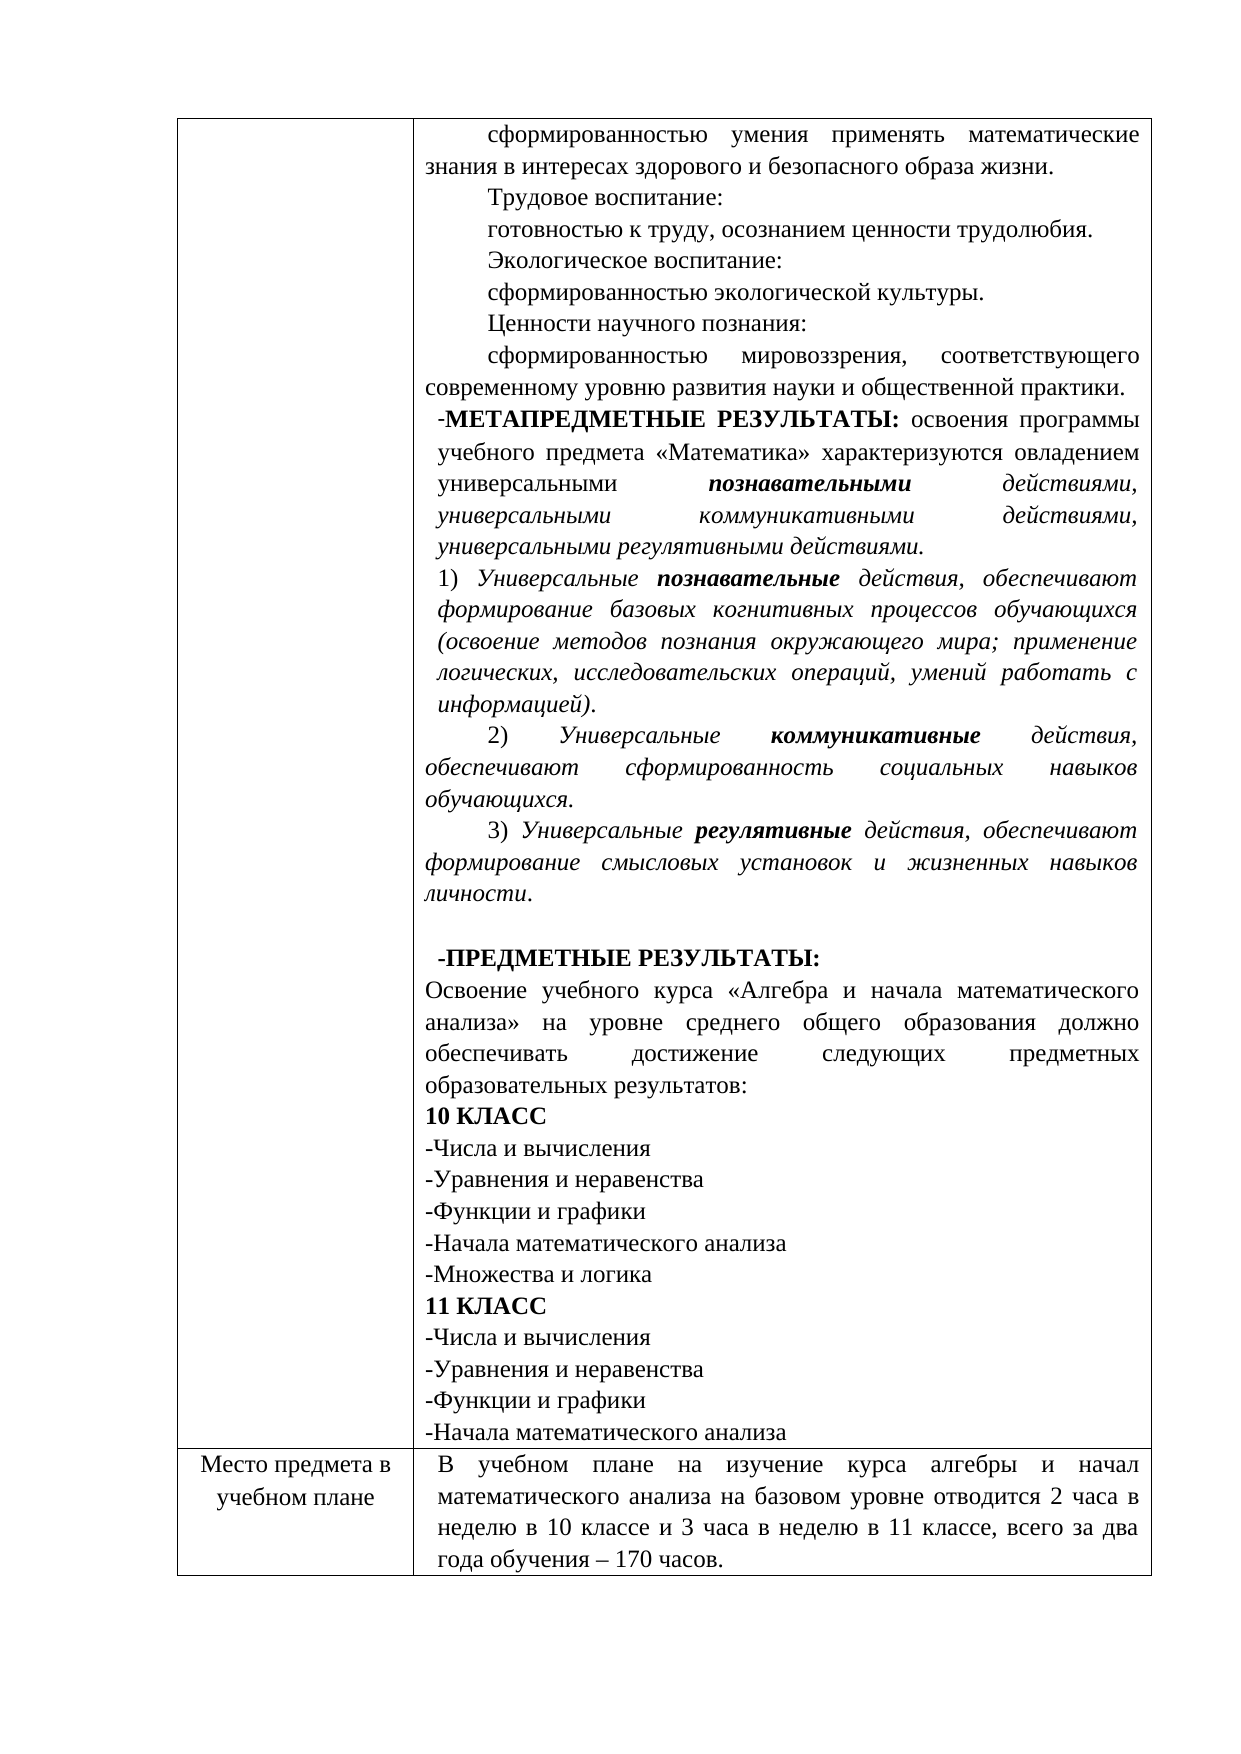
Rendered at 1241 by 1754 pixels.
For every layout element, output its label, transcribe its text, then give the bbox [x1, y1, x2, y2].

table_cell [414, 119, 1151, 1448]
table_cell Место предмета в учебном плане [178, 1449, 413, 1575]
table_cell В учебном плане на изучение курса алгебры и начал математического анализа на базовом уровне отводится 2 часа в неделю в 10 классе и 3 часа в неделю в 11 классе, всего за два года обучения – 170 часов. [414, 1449, 1151, 1575]
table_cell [178, 119, 413, 1448]
